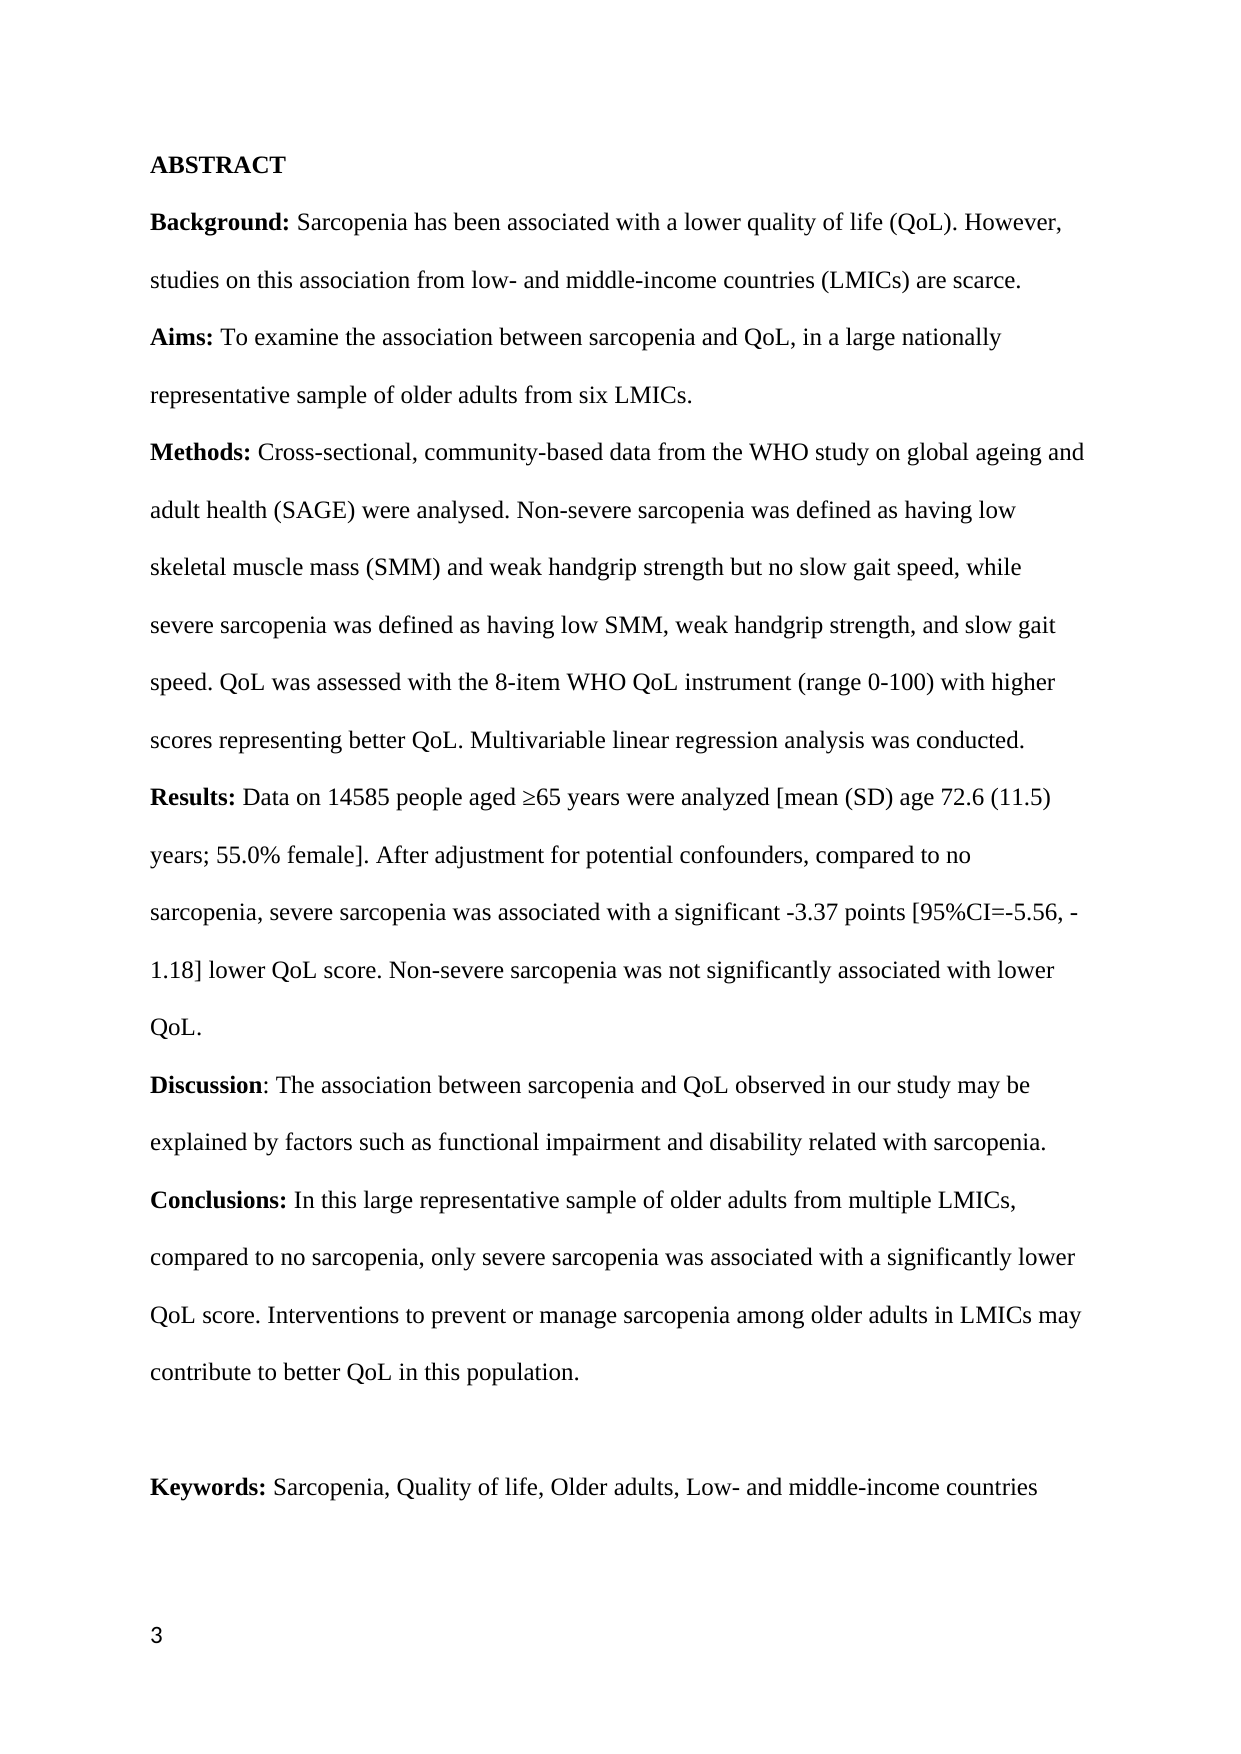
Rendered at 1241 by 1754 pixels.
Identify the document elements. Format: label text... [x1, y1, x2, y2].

text Background: Sarcopenia has been associated with a lower quality of life (QoL). However, studies on this association from low- and middle-income countries (LMICs) are scarce. [150, 207, 1090, 294]
text Aims: To examine the association between sarcopenia and QoL, in a large nationally representative sample of older adults from six LMICs. [150, 322, 1090, 409]
subtitle ABSTRACT [150, 150, 1090, 179]
text Conclusions: In this large representative sample of older adults from multiple LMICs, compared to no sarcopenia, only severe sarcopenia was associated with a significantly lower QoL score. Interventions to prevent or manage sarcopenia among older adults in LMICs may contribute to better QoL in this population. [150, 1185, 1090, 1386]
text Methods: Cross-sectional, community-based data from the WHO study on global ageing and adult health (SAGE) were analysed. Non-severe sarcopenia was defined as having low skeletal muscle mass (SMM) and weak handgrip strength but no slow gait speed, while severe sarcopenia was defined as having low SMM, weak handgrip strength, and slow gait speed. QoL was assessed with the 8-item WHO QoL instrument (range 0-100) with higher scores representing better QoL. Multivariable linear regression analysis was conducted. [150, 437, 1090, 754]
text Discussion: The association between sarcopenia and QoL observed in our study may be explained by factors such as functional impairment and disability related with sarcopenia. [150, 1070, 1090, 1156]
text Keywords: Sarcopenia, Quality of life, Older adults, Low- and middle-income countries [150, 1472, 1090, 1501]
text Results: Data on 14585 people aged ≥65 years were analyzed [mean (SD) age 72.6 (11.5) years; 55.0% female]. After adjustment for potential confounders, compared to no sarcopenia, severe sarcopenia was associated with a significant -3.37 points [95%CI=-5.56, -1.18] lower QoL score. Non-severe sarcopenia was not significantly associated with lower QoL. [150, 782, 1090, 1041]
